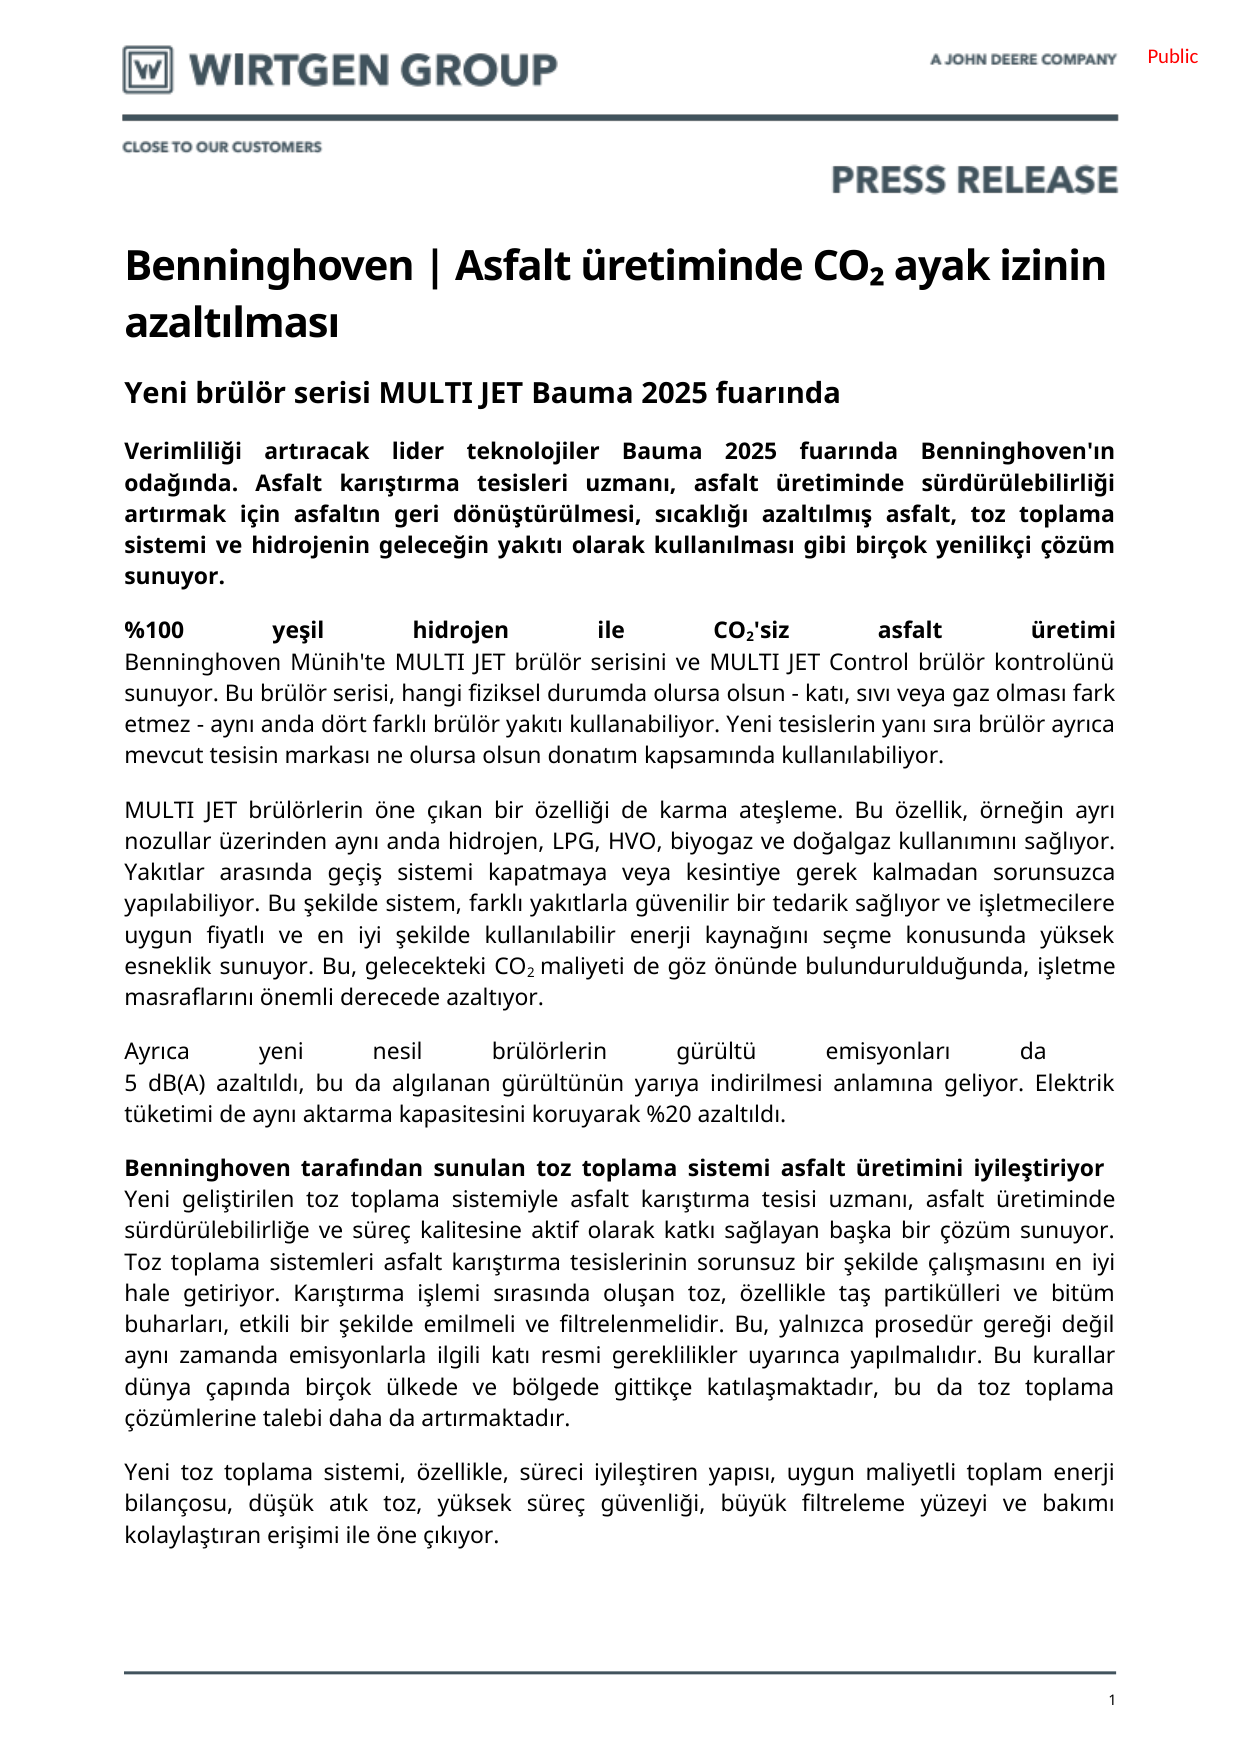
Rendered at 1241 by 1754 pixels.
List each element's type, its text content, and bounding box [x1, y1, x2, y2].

text Yeni brülör serisi MULTI JET Bauma 2025 fuarında [124, 373, 1116, 412]
text Benninghoven | Asfalt üretiminde CO₂ ayak izinin azaltılması [124, 236, 1116, 350]
text Verimliliği artıracak lider teknolojiler Bauma 2025 fuarında Benninghoven'ın odağında. Asfalt karıştırma tesisleri uzmanı, asfalt üretiminde sürdürülebilirliği artırmak için asfaltın geri dönüştürülmesi, sıcaklığı azaltılmış asfalt, toz toplama sistemi ve hidrojenin geleceğin yakıtı olarak kullanılması gibi birçok yenilikçi çözüm sunuyor. [124, 435, 1116, 592]
text Yeni toz toplama sistemi, özellikle, süreci iyileştiren yapısı, uygun maliyetli toplam enerji bilançosu, düşük atık toz, yüksek süreç güvenliği, büyük filtreleme yüzeyi ve bakımı kolaylaştıran erişimi ile öne çıkıyor. [124, 1456, 1116, 1550]
text %100 yeşil hidrojen ile CO2'siz asfalt üretimi Benninghoven Münih'te MULTI JET brülör serisini ve MULTI JET Control brülör kontrolünü sunuyor. Bu brülör serisi, hangi fiziksel durumda olursa olsun - katı, sıvı veya gaz olması fark etmez - aynı anda dört farklı brülör yakıtı kullanabiliyor. Yeni tesislerin yanı sıra brülör ayrıca mevcut tesisin markası ne olursa olsun donatım kapsamında kullanılabiliyor. [124, 614, 1116, 771]
text Benninghoven tarafından sunulan toz toplama sistemi asfalt üretimini iyileştiriyor Yeni geliştirilen toz toplama sistemiyle asfalt karıştırma tesisi uzmanı, asfalt üretiminde sürdürülebilirliğe ve süreç kalitesine aktif olarak katkı sağlayan başka bir çözüm sunuyor. Toz toplama sistemleri asfalt karıştırma tesislerinin sorunsuz bir şekilde çalışmasını en iyi hale getiriyor. Karıştırma işlemi sırasında oluşan toz, özellikle taş partikülleri ve bitüm buharları, etkili bir şekilde emilmeli ve filtrelenmelidir. Bu, yalnızca prosedür gereği değil aynı zamanda emisyonlarla ilgili katı resmi gereklilikler uyarınca yapılmalıdır. Bu kurallar dünya çapında birçok ülkede ve bölgede gittikçe katılaşmaktadır, bu da toz toplama çözümlerine talebi daha da artırmaktadır. [124, 1152, 1116, 1433]
text Ayrıca yeni nesil brülörlerin gürültü emisyonları da 5 dB(A) azaltıldı, bu da algılanan gürültünün yarıya indirilmesi anlamına geliyor. Elektrik tüketimi de aynı aktarma kapasitesini koruyarak %20 azaltıldı. [124, 1035, 1116, 1129]
text MULTI JET brülörlerin öne çıkan bir özelliği de karma ateşleme. Bu özellik, örneğin ayrı nozullar üzerinden aynı anda hidrojen, LPG, HVO, biyogaz ve doğalgaz kullanımını sağlıyor. Yakıtlar arasında geçiş sistemi kapatmaya veya kesintiye gerek kalmadan sorunsuzca yapılabiliyor. Bu şekilde sistem, farklı yakıtlarla güvenilir bir tedarik sağlıyor ve işletmecilere uygun fiyatlı ve en iyi şekilde kullanılabilir enerji kaynağını seçme konusunda yüksek esneklik sunuyor. Bu, gelecekteki CO2 maliyeti de göz önünde bulundurulduğunda, işletme masraflarını önemli derecede azaltıyor. [124, 794, 1116, 1012]
